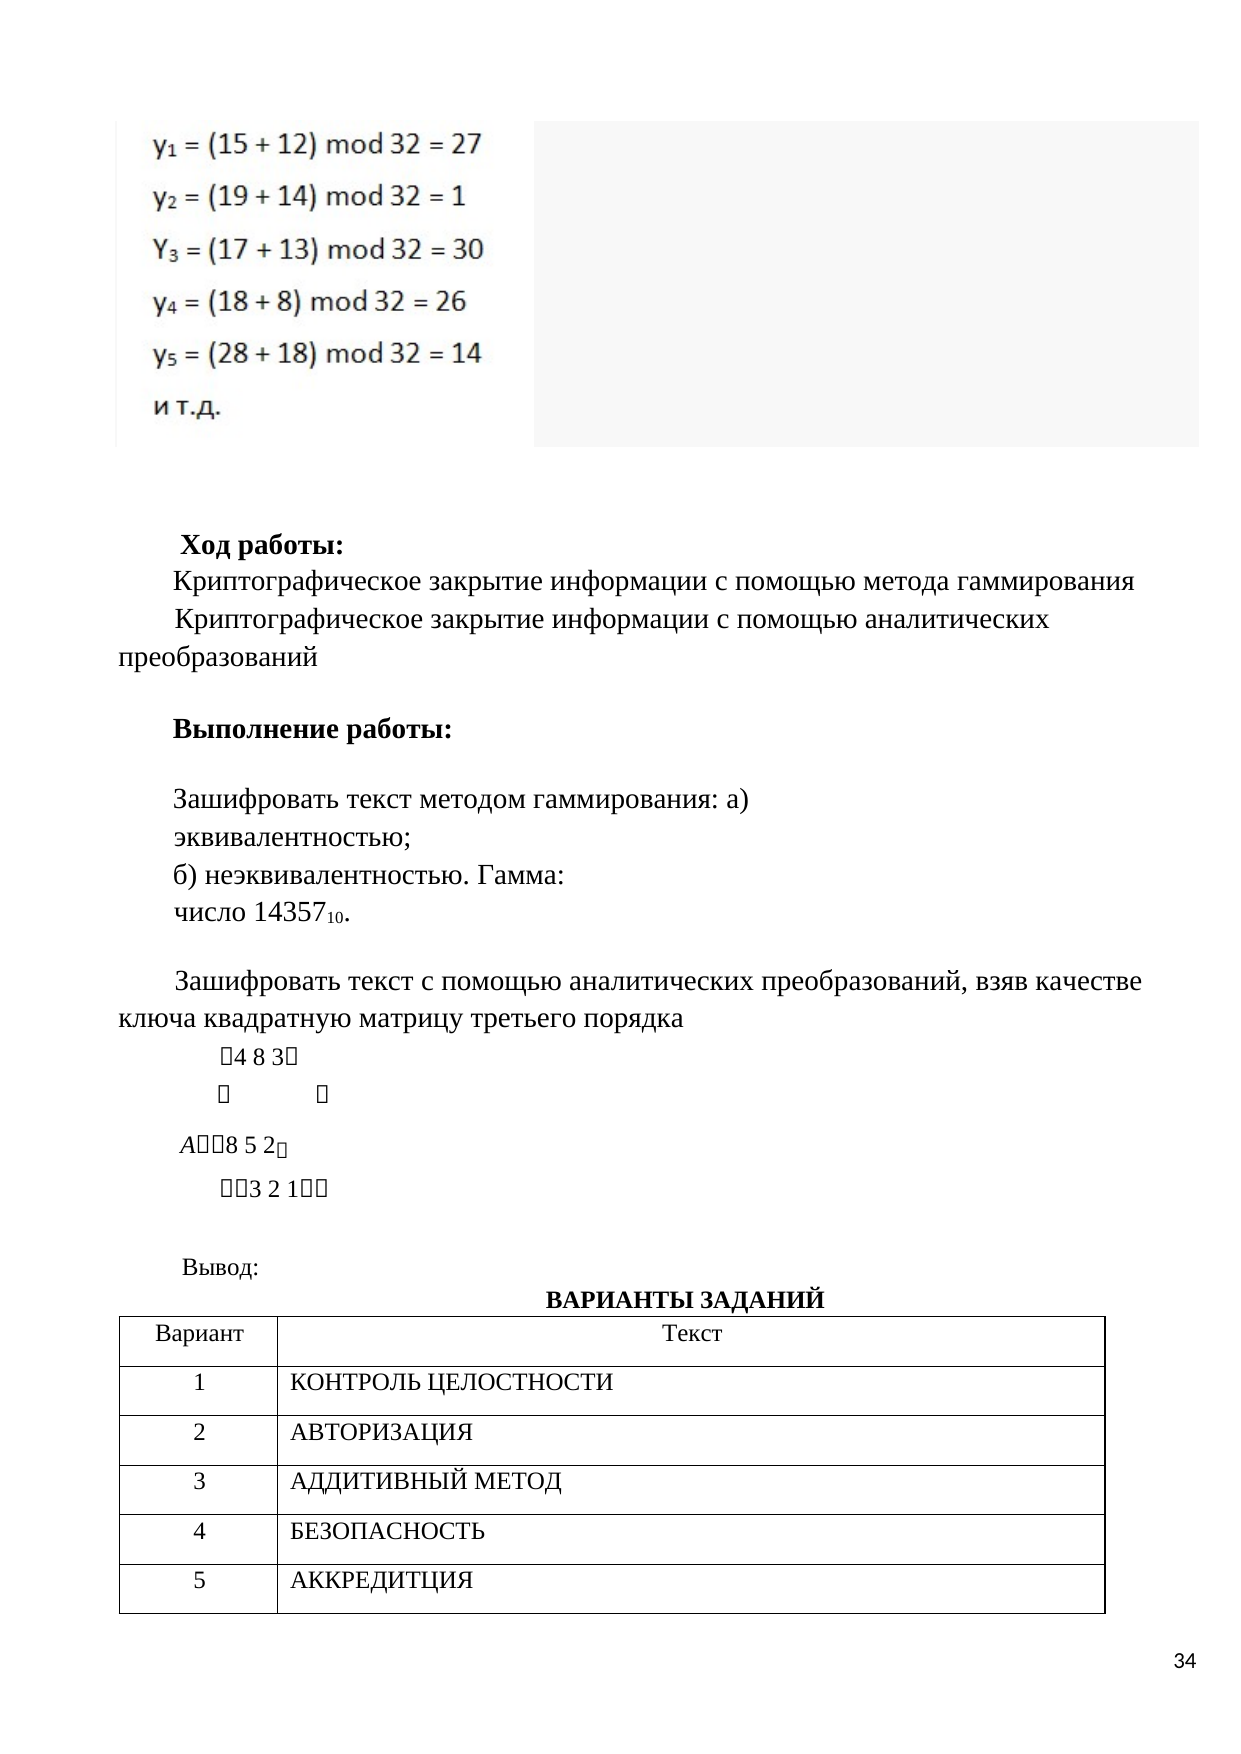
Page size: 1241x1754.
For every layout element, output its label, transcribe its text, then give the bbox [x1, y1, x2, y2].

picture [117, 120, 534, 447]
table_cell 5 [120, 1565, 277, 1613]
table_cell [661, 1367, 1104, 1415]
table_cell АККРЕДИТЦИЯ [278, 1565, 661, 1613]
text б) неэквивалентностью. Гамма: число 1435710. [173, 857, 567, 927]
table_cell 2 [120, 1416, 277, 1464]
table_header Текст [661, 1317, 1104, 1366]
text Зашифровать текст с помощью аналитических преобразований, взяв качестве ключа квадратную матрицу третьего порядка [118, 963, 1204, 1034]
text А8 5 2 [180, 1113, 1197, 1164]
table_header [278, 1317, 661, 1366]
table_cell [661, 1416, 1104, 1464]
table_cell 3 [120, 1466, 277, 1514]
table_cell АВТОРИЗАЦИЯ [278, 1416, 661, 1464]
text Зашифровать текст методом гаммирования: а) эквивалентностью; [173, 781, 751, 852]
table_cell [661, 1515, 1104, 1563]
table_header Вариант [120, 1317, 277, 1366]
text 4 8 3 [219, 1038, 1197, 1072]
table_cell КОНТРОЛЬ ЦЕЛОСТНОСТИ [278, 1367, 661, 1415]
table_cell [661, 1466, 1104, 1514]
text Вывод: [174, 1252, 1197, 1281]
text Криптографическое закрытие информации с помощью метода гаммирования [173, 563, 1204, 597]
table_cell [661, 1565, 1104, 1613]
text 3 2 1 [219, 1171, 1204, 1204]
table_cell БЕЗОПАСНОСТЬ [278, 1515, 661, 1563]
table_cell 1 [120, 1367, 277, 1415]
subtitle ВАРИАНТЫ ЗАДАНИЙ [184, 1285, 1186, 1314]
text Выполнение работы: [173, 712, 1204, 745]
table_cell АДДИТИВНЫЙ МЕТОД [278, 1466, 661, 1514]
table_cell 4 [120, 1515, 277, 1563]
text Криптографическое закрытие информации с помощью аналитических преобразований [118, 602, 1204, 672]
text   [59, 1077, 1204, 1111]
text Ход работы: [173, 527, 1204, 561]
